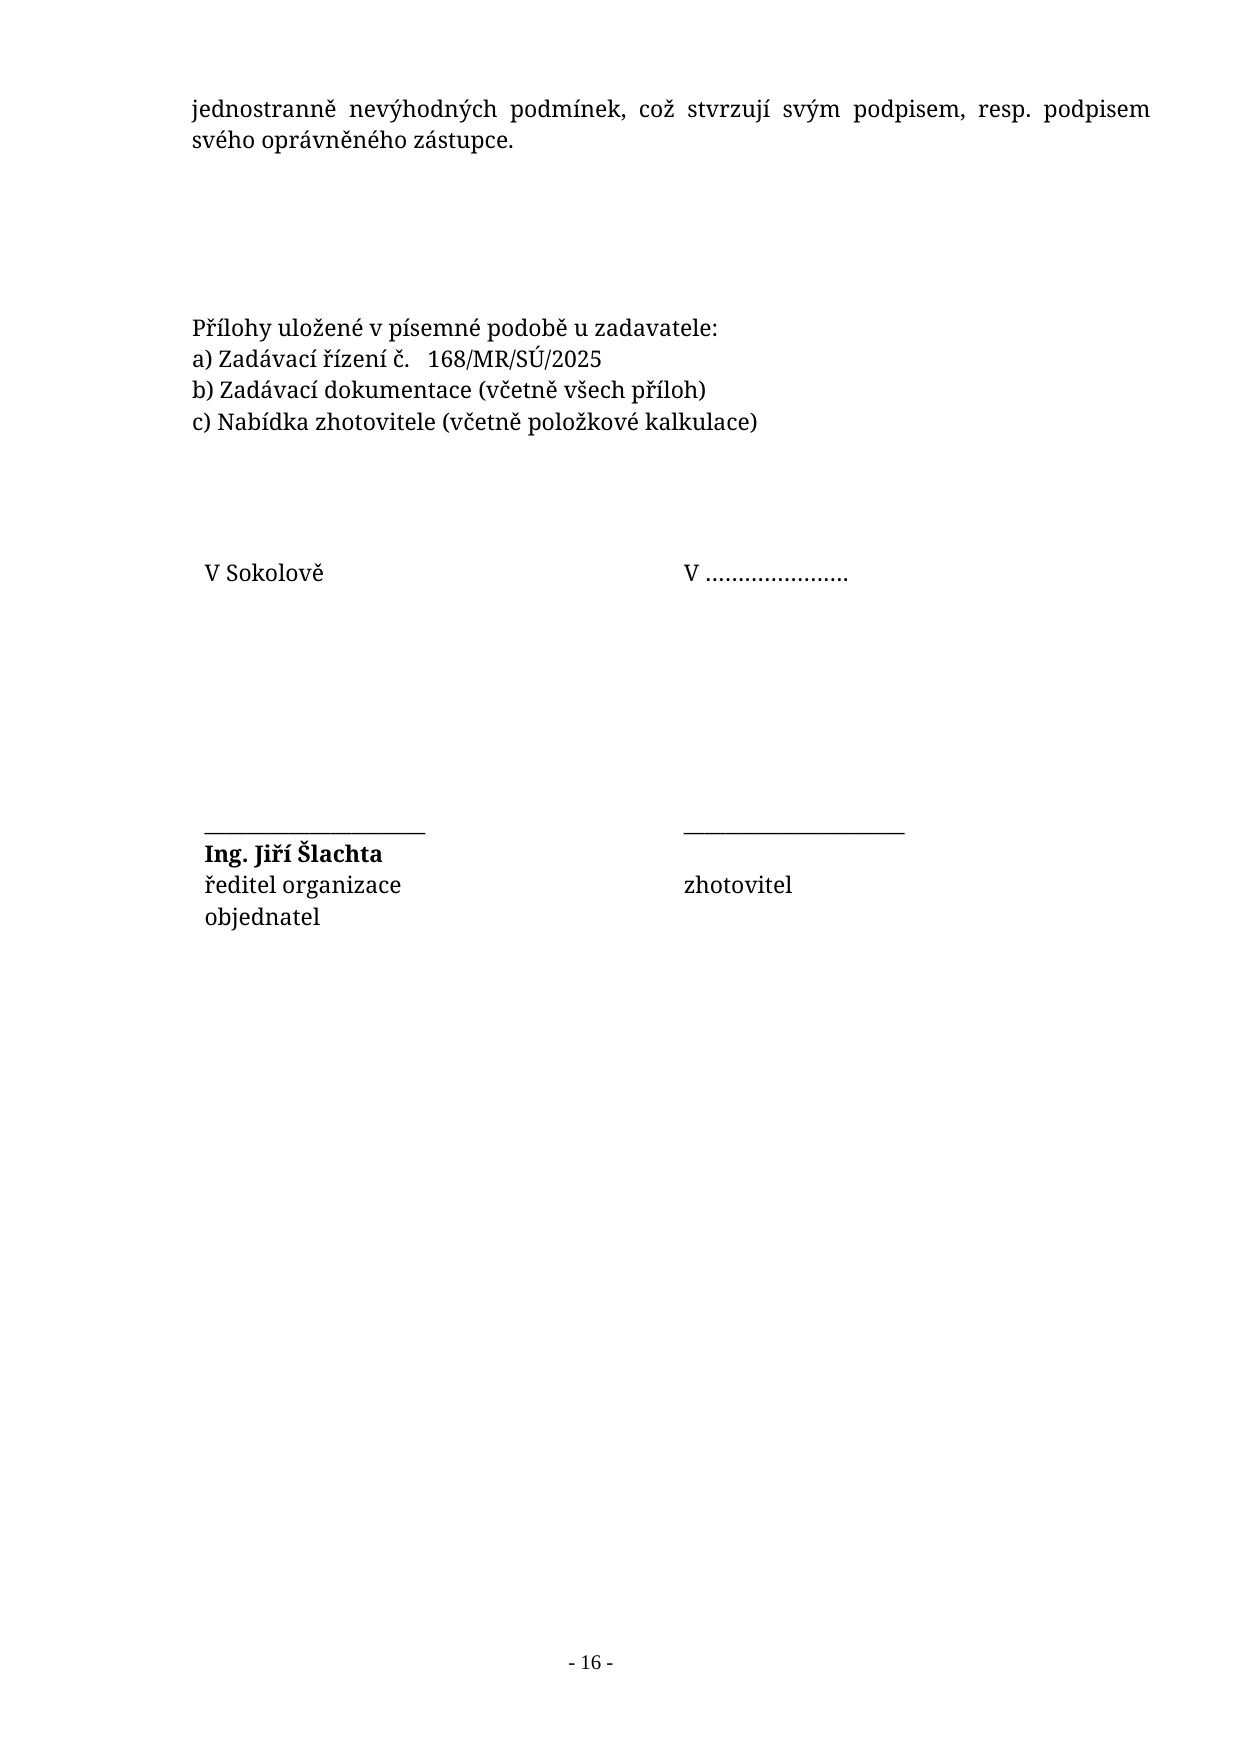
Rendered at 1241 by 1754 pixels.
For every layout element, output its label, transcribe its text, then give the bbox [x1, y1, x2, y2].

text a) Zadávací řízení č. 168/MR/SÚ/2025 [192, 343, 1152, 374]
text b) Zadávací dokumentace (včetně všech příloh) [192, 374, 1152, 405]
table_header V …………………. [672, 557, 1152, 807]
table_header V Sokolově [193, 557, 672, 807]
text Přílohy uložené v písemné podobě u zadavatele: [192, 312, 1152, 343]
table_cell _____________________ Ing. Jiří Šlachta ředitel organizace objednatel [193, 807, 672, 932]
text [118, 93, 1152, 155]
text c) Nabídka zhotovitele (včetně položkové kalkulace) [192, 405, 1152, 437]
table_cell _____________________ zhotovitel [672, 807, 1152, 932]
